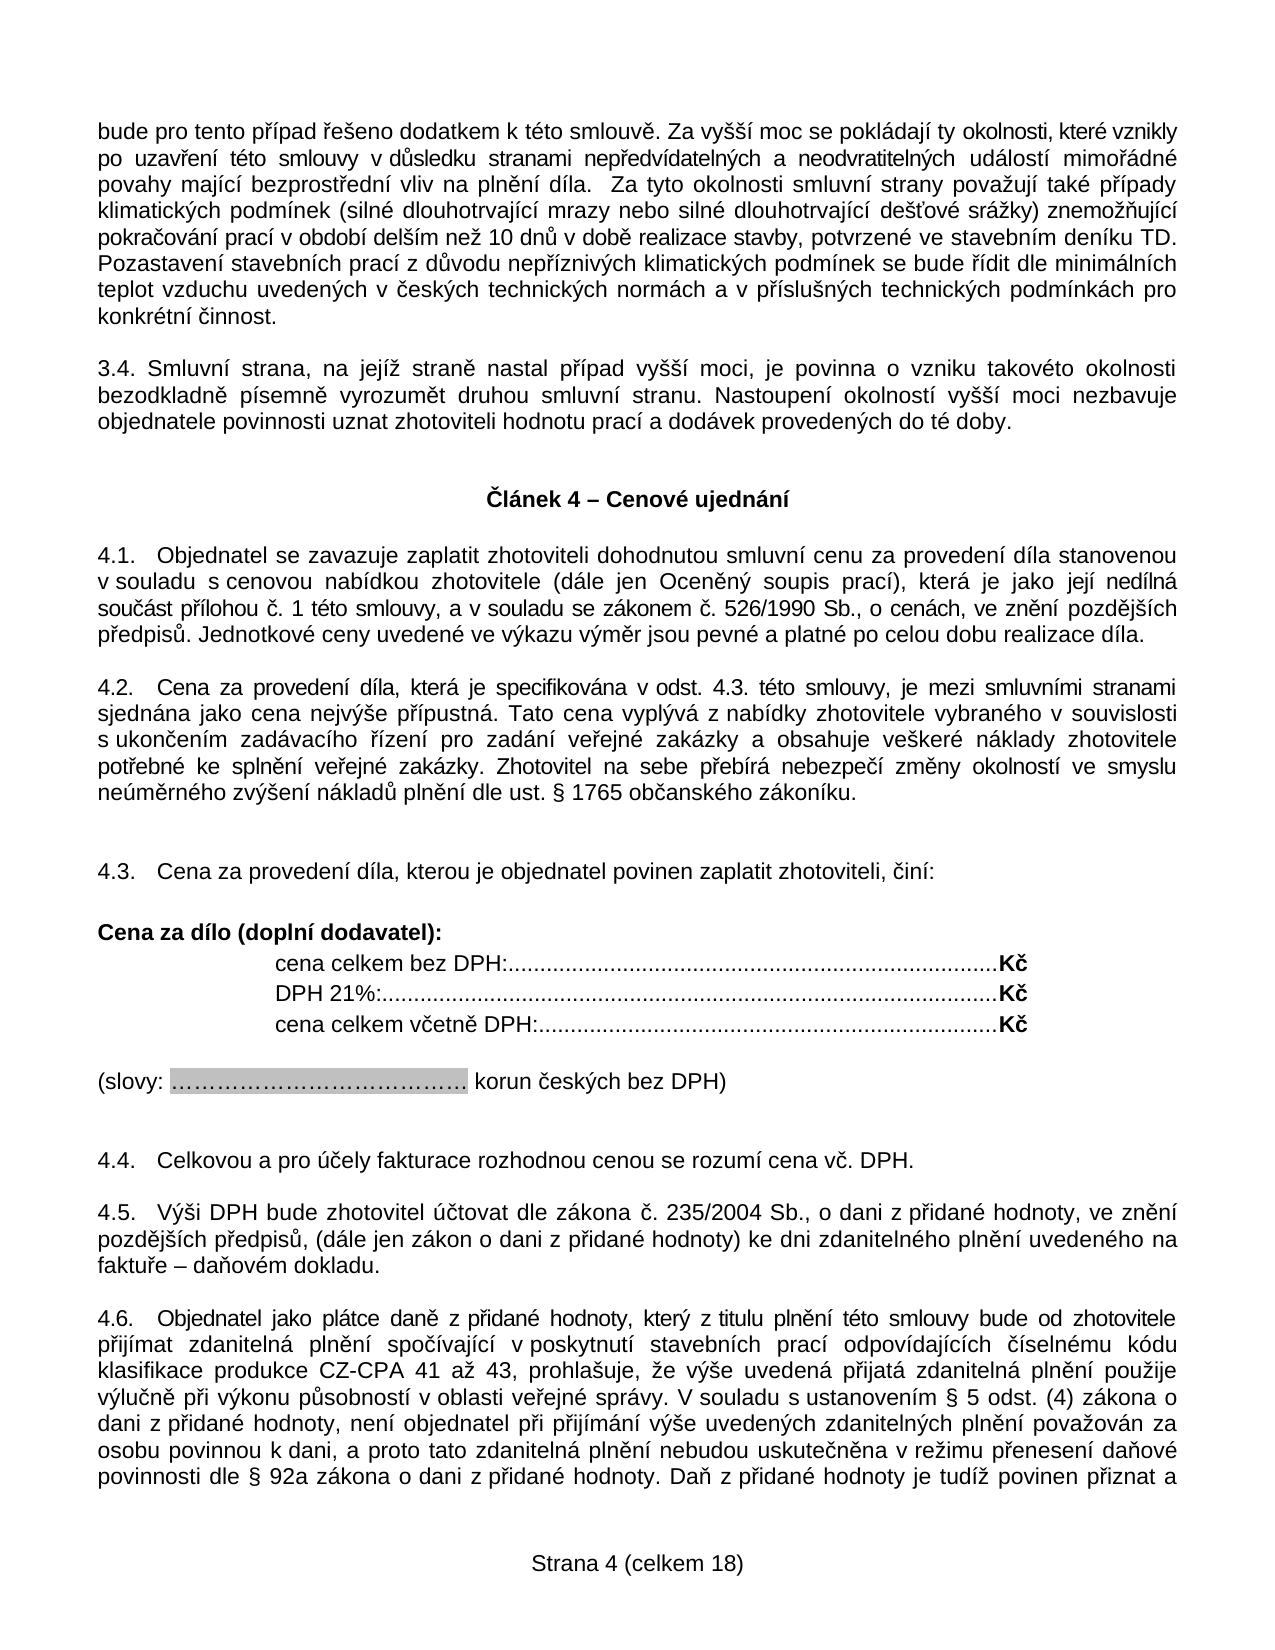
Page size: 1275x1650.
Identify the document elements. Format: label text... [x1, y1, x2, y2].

text (slovy: ………………………………… korun českých bez DPH) [468, 1068, 1177, 1094]
subtitle DPH 21%: Kč [97, 980, 1177, 1007]
list Objednatel se zavazuje zaplatit zhotoviteli dohodnutou smluvní cenu za provedení díla stanovenou v souladu s cenovou nabídkou zhotovitele (dále jen Oceněný soupis prací), která je jako její nedílná součást přílohou č. 1 této smlouvy, a v souladu se zákonem č. 526/1990 Sb., o cenách, ve znění pozdějších předpisů. Jednotkové ceny uvedené ve výkazu výměr jsou pevné a platné po celou dobu realizace díla. [97, 542, 1177, 647]
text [97, 118, 1177, 329]
text Článek 4 – Cenové ujednání [97, 486, 1177, 512]
list Cena za provedení díla, která je specifikována v odst. 4.3. této smlouvy, je mezi smluvními stranami sjednána jako cena nejvýše přípustná. Tato cena vyplývá z nabídky zhotovitele vybraného v souvislosti s ukončením zadávacího řízení pro zadání veřejné zakázky a obsahuje veškeré náklady zhotovitele potřebné ke splnění veřejné zakázky. Zhotovitel na sebe přebírá nebezpečí změny okolností ve smyslu neúměrného zvýšení nákladů plnění dle ust. § 1765 občanského zákoníku. [97, 674, 1177, 805]
subtitle Cena za dílo (doplní dodavatel): [97, 919, 1177, 946]
text 3.4. Smluvní strana, na jejíž straně nastal případ vyšší moci, je povinna o vzniku takovéto okolnosti bezodkladně písemně vyrozumět druhou smluvní stranu. Nastoupení okolností vyšší moci nezbavuje objednatele povinnosti uznat zhotoviteli hodnotu prací a dodávek provedených do té doby. [97, 355, 1177, 434]
list Výši DPH bude zhotovitel účtovat dle zákona č. 235/2004 Sb., o dani z přidané hodnoty, ve znění pozdějších předpisů, (dále jen zákon o dani z přidané hodnoty) ke dni zdanitelného plnění uvedeného na faktuře – daňovém dokladu. [97, 1199, 1177, 1278]
subtitle cena celkem včetně DPH: Kč [97, 1011, 1177, 1037]
subtitle cena celkem bez DPH: Kč [97, 950, 1177, 976]
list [97, 1305, 1177, 1489]
list Celkovou a pro účely fakturace rozhodnou cenou se rozumí cena vč. DPH. [97, 1147, 1177, 1173]
list Cena za provedení díla, kterou je objednatel povinen zaplatit zhotoviteli, činí: [97, 858, 1177, 884]
